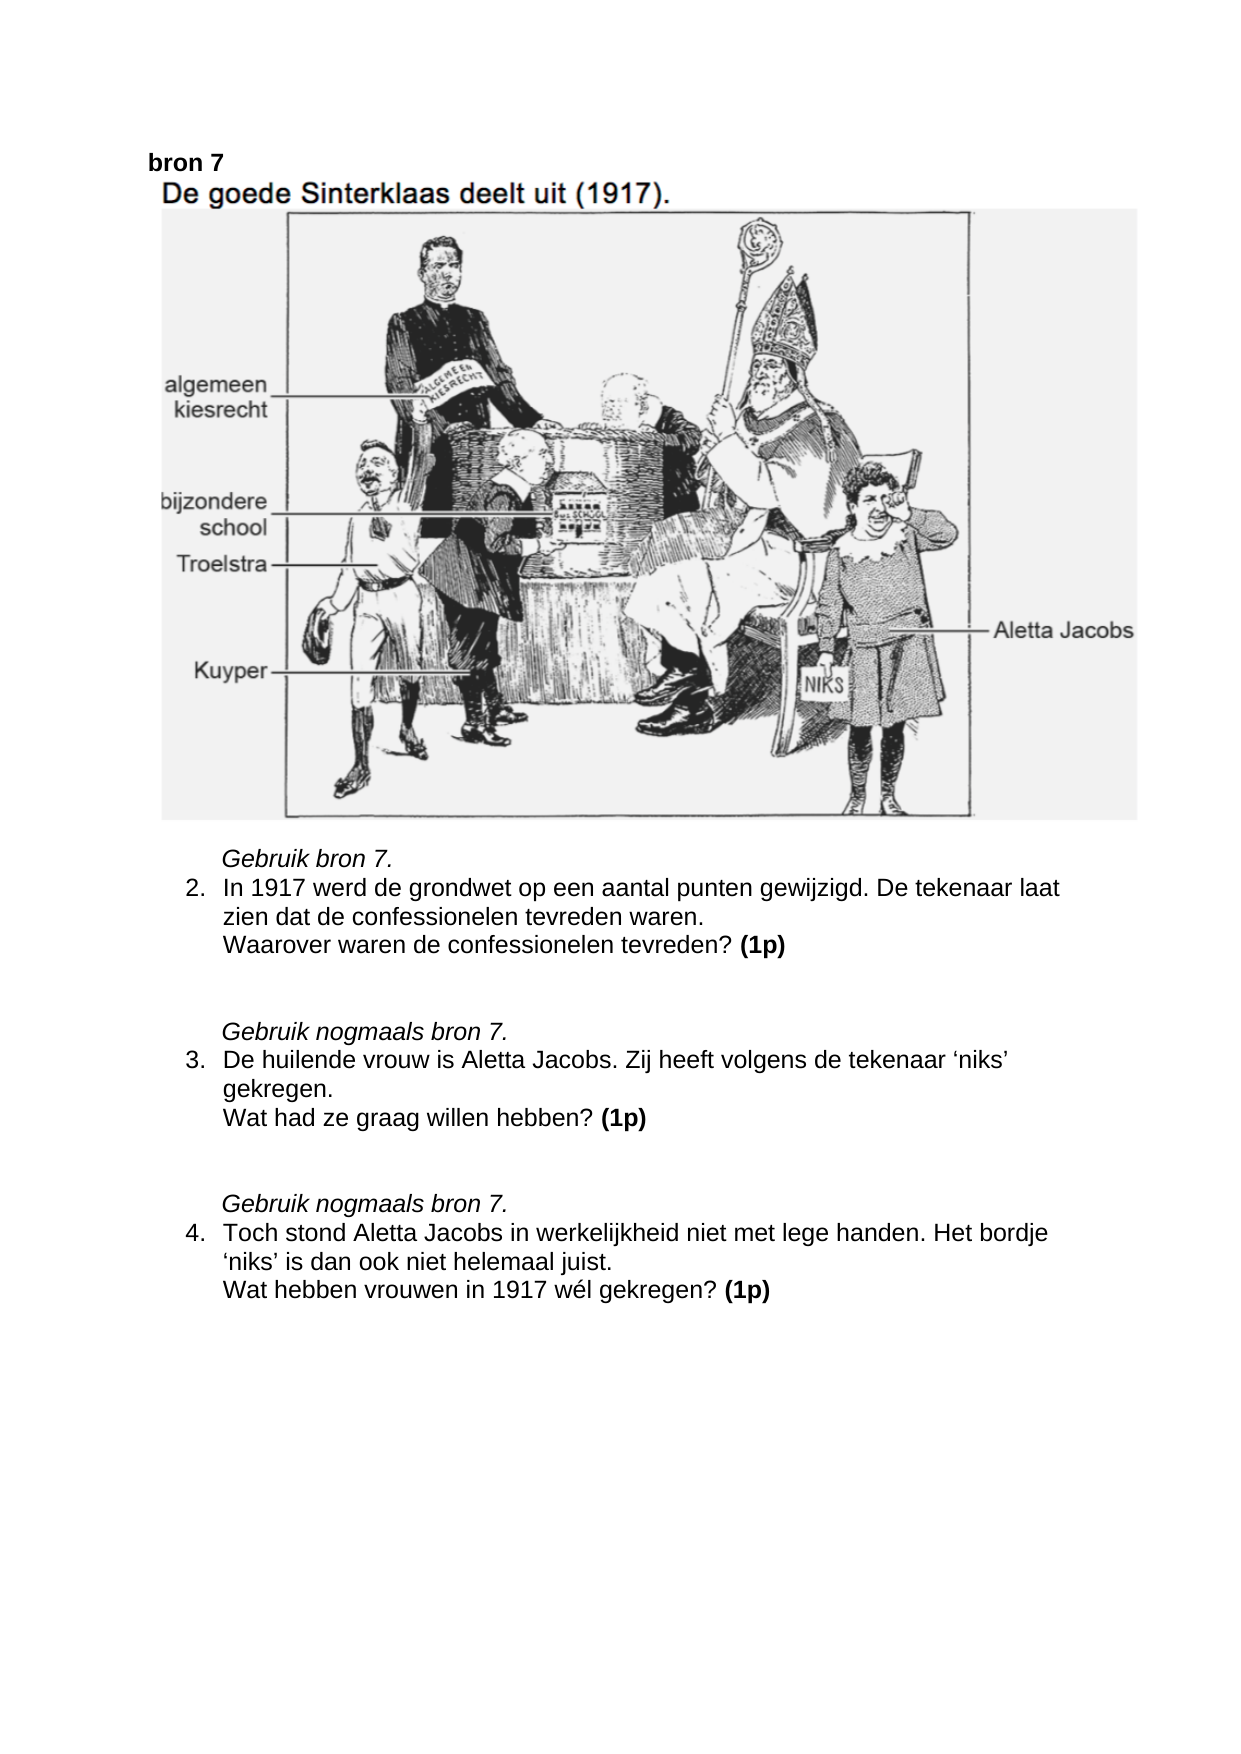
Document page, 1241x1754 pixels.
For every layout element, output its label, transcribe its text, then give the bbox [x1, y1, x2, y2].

list Toch stond Aletta Jacobs in werkelijkheid niet met lege handen. Het bordje ‘niks’ is dan ook niet helemaal juist. Wat hebben vrouwen in 1917 wél gekregen? (1p) [185, 1218, 1093, 1304]
text bron 7 [148, 148, 1093, 176]
list In 1917 werd de grondwet op een aantal punten gewijzigd. De tekenaar laat zien dat de confessionelen tevreden waren. Waarover waren de confessionelen tevreden? (1p) [185, 873, 1093, 959]
text Gebruik nogmaals bron 7. [148, 1189, 1093, 1218]
text Gebruik bron 7. [148, 845, 1093, 873]
picture [147, 176, 1155, 845]
text Gebruik nogmaals bron 7. [148, 1017, 1093, 1046]
list De huilende vrouw is Aletta Jacobs. Zij heeft volgens de tekenaar ‘niks’ gekregen. Wat had ze graag willen hebben? (1p) [185, 1046, 1093, 1132]
